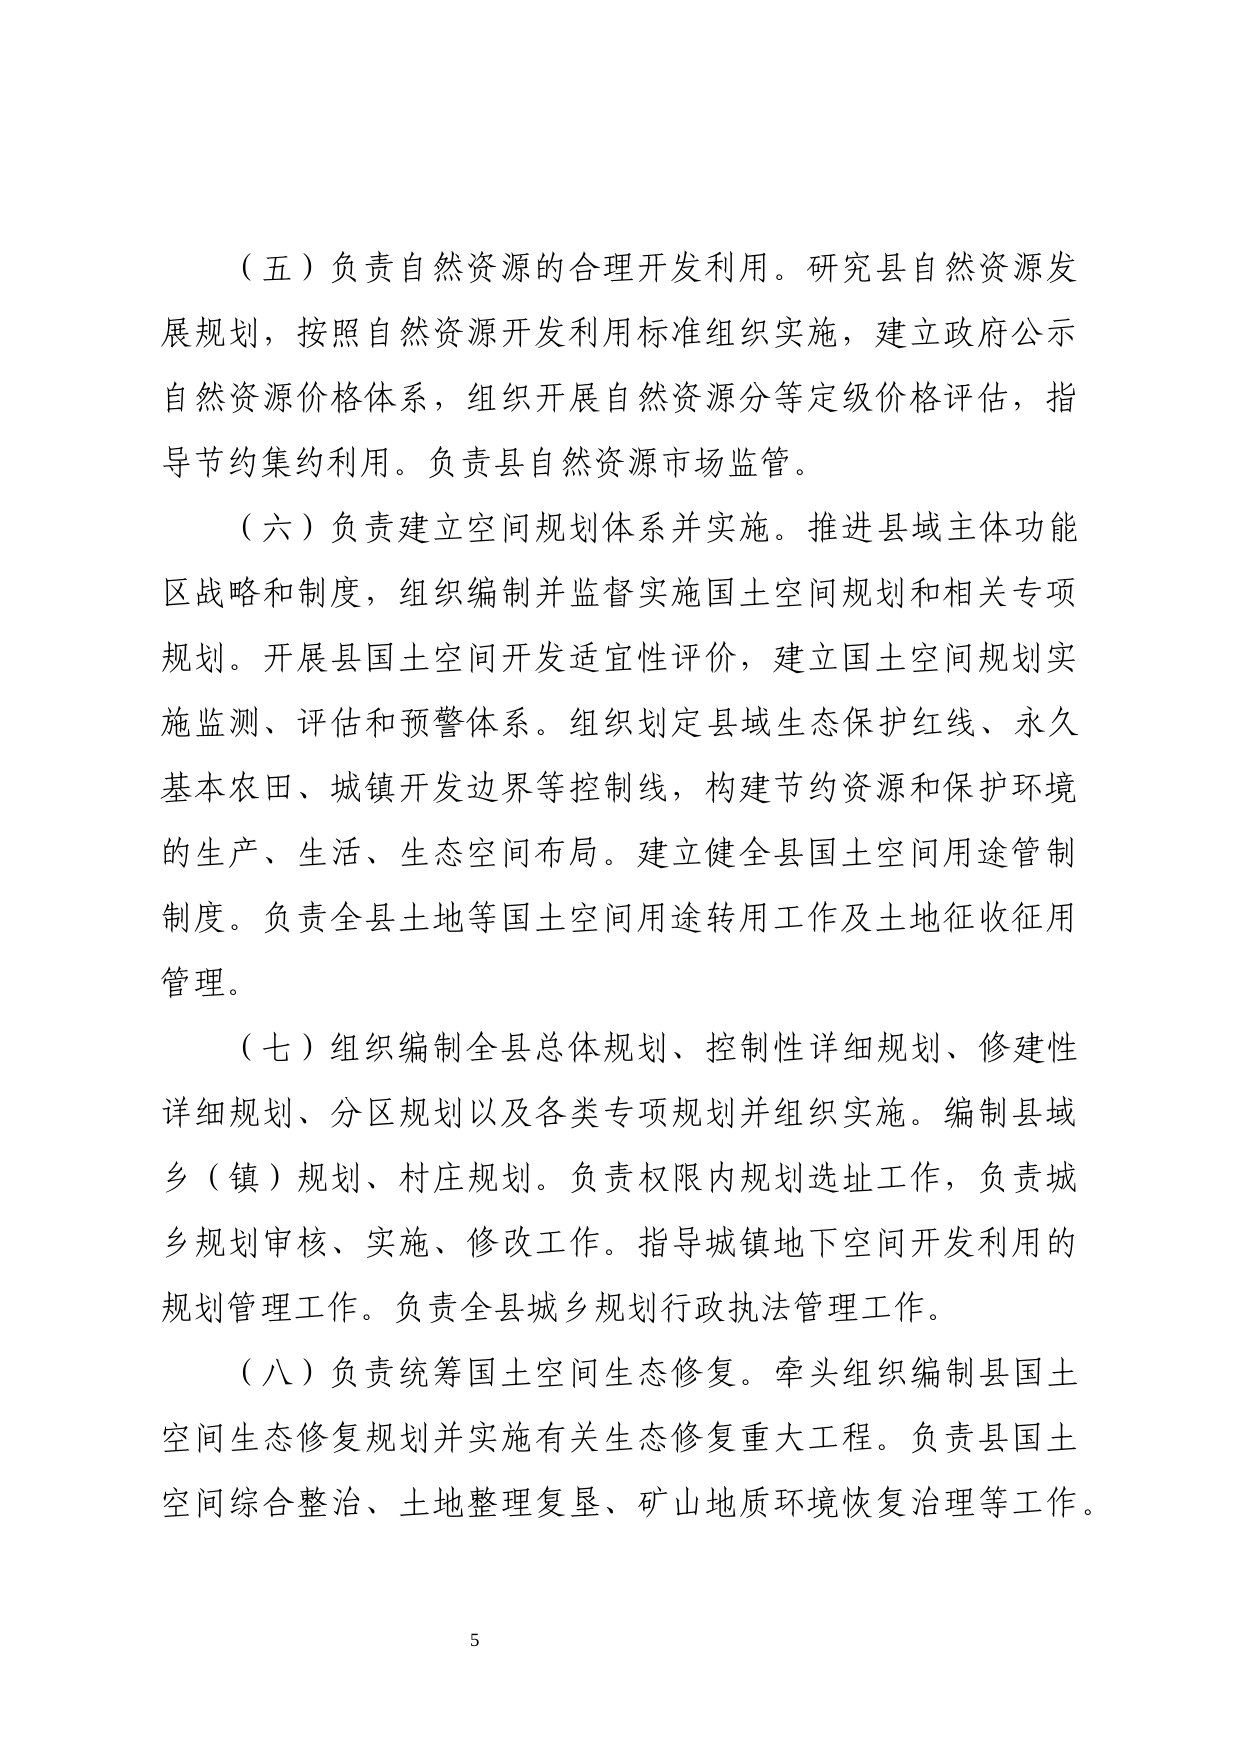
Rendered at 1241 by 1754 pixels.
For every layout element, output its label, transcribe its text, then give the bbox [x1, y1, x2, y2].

text （六）负责建立空间规划体系并实施。推进县域主体功能区战略和制度，组织编制并监督实施国土空间规划和相关专项规划。开展县国土空间开发适宜性评价，建立国土空间规划实施监测、评估和预警体系。组织划定县域生态保护红线、永久基本农田、城镇开发边界等控制线，构建节约资源和保护环境的生产、生活、生态空间布局。建立健全县国土空间用途管制制度。负责全县土地等国土空间用途转用工作及土地征收征用管理。 [159, 493, 1081, 1013]
text （七）组织编制全县总体规划、控制性详细规划、修建性详细规划、分区规划以及各类专项规划并组织实施。编制县域乡（镇）规划、村庄规划。负责权限内规划选址工作，负责城乡规划审核、实施、修改工作。指导城镇地下空间开发利用的规划管理工作。负责全县城乡规划行政执法管理工作。 [159, 1013, 1081, 1338]
text （五）负责自然资源的合理开发利用。研究县自然资源发展规划，按照自然资源开发利用标准组织实施，建立政府公示自然资源价格体系，组织开展自然资源分等定级价格评估，指导节约集约利用。负责县自然资源市场监管。 [159, 233, 1081, 493]
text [159, 1338, 1081, 1533]
